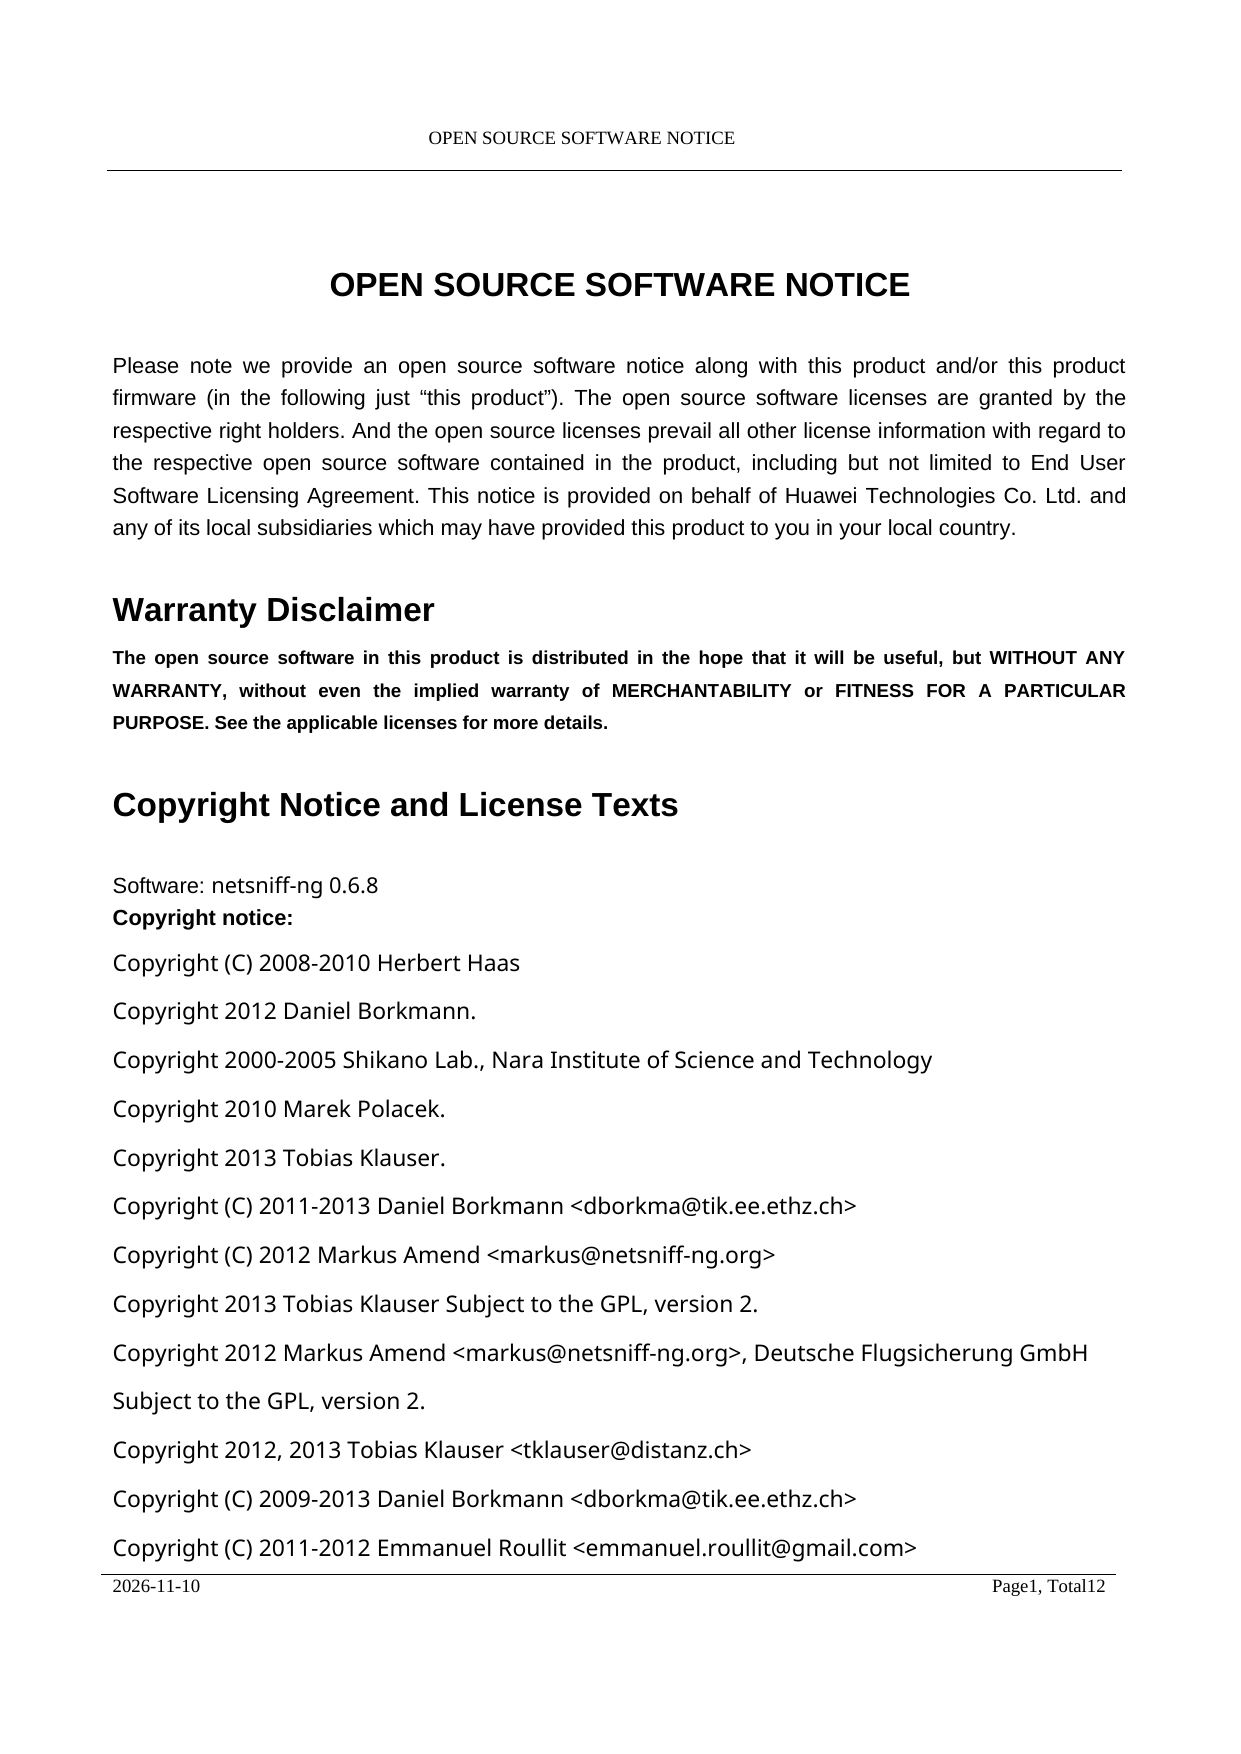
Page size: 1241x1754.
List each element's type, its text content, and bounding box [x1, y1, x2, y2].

text Software: netsniff-ng 0.6.8 [112, 869, 1128, 901]
text Copyright Notice and License Texts [112, 771, 1128, 836]
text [112, 995, 1128, 1563]
text The open source software in this product is distributed in the hope that it will be useful, but WITHOUT ANY WARRANTY, without even the implied warranty of MERCHANTABILITY or FITNESS FOR A PARTICULAR PURPOSE. See the applicable licenses for more details. [112, 641, 1128, 739]
text Copyright notice: [112, 901, 1128, 934]
text Warranty Disclaimer [112, 576, 1128, 641]
text OPEN SOURCE SOFTWARE NOTICE [112, 251, 1128, 316]
text Please note we provide an open source software notice along with this product and/or this product firmware (in the following just “this product”). The open source software licenses are granted by the respective right holders. And the open source licenses prevail all other license information with regard to the respective open source software contained in the product, including but not limited to End User Software Licensing Agreement. This notice is provided on behalf of Huawei Technologies Co. Ltd. and any of its local subsidiaries which may have provided this product to you in your local country. [112, 349, 1128, 544]
text Copyright (C) 2008-2010 Herbert Haas [112, 947, 1128, 979]
